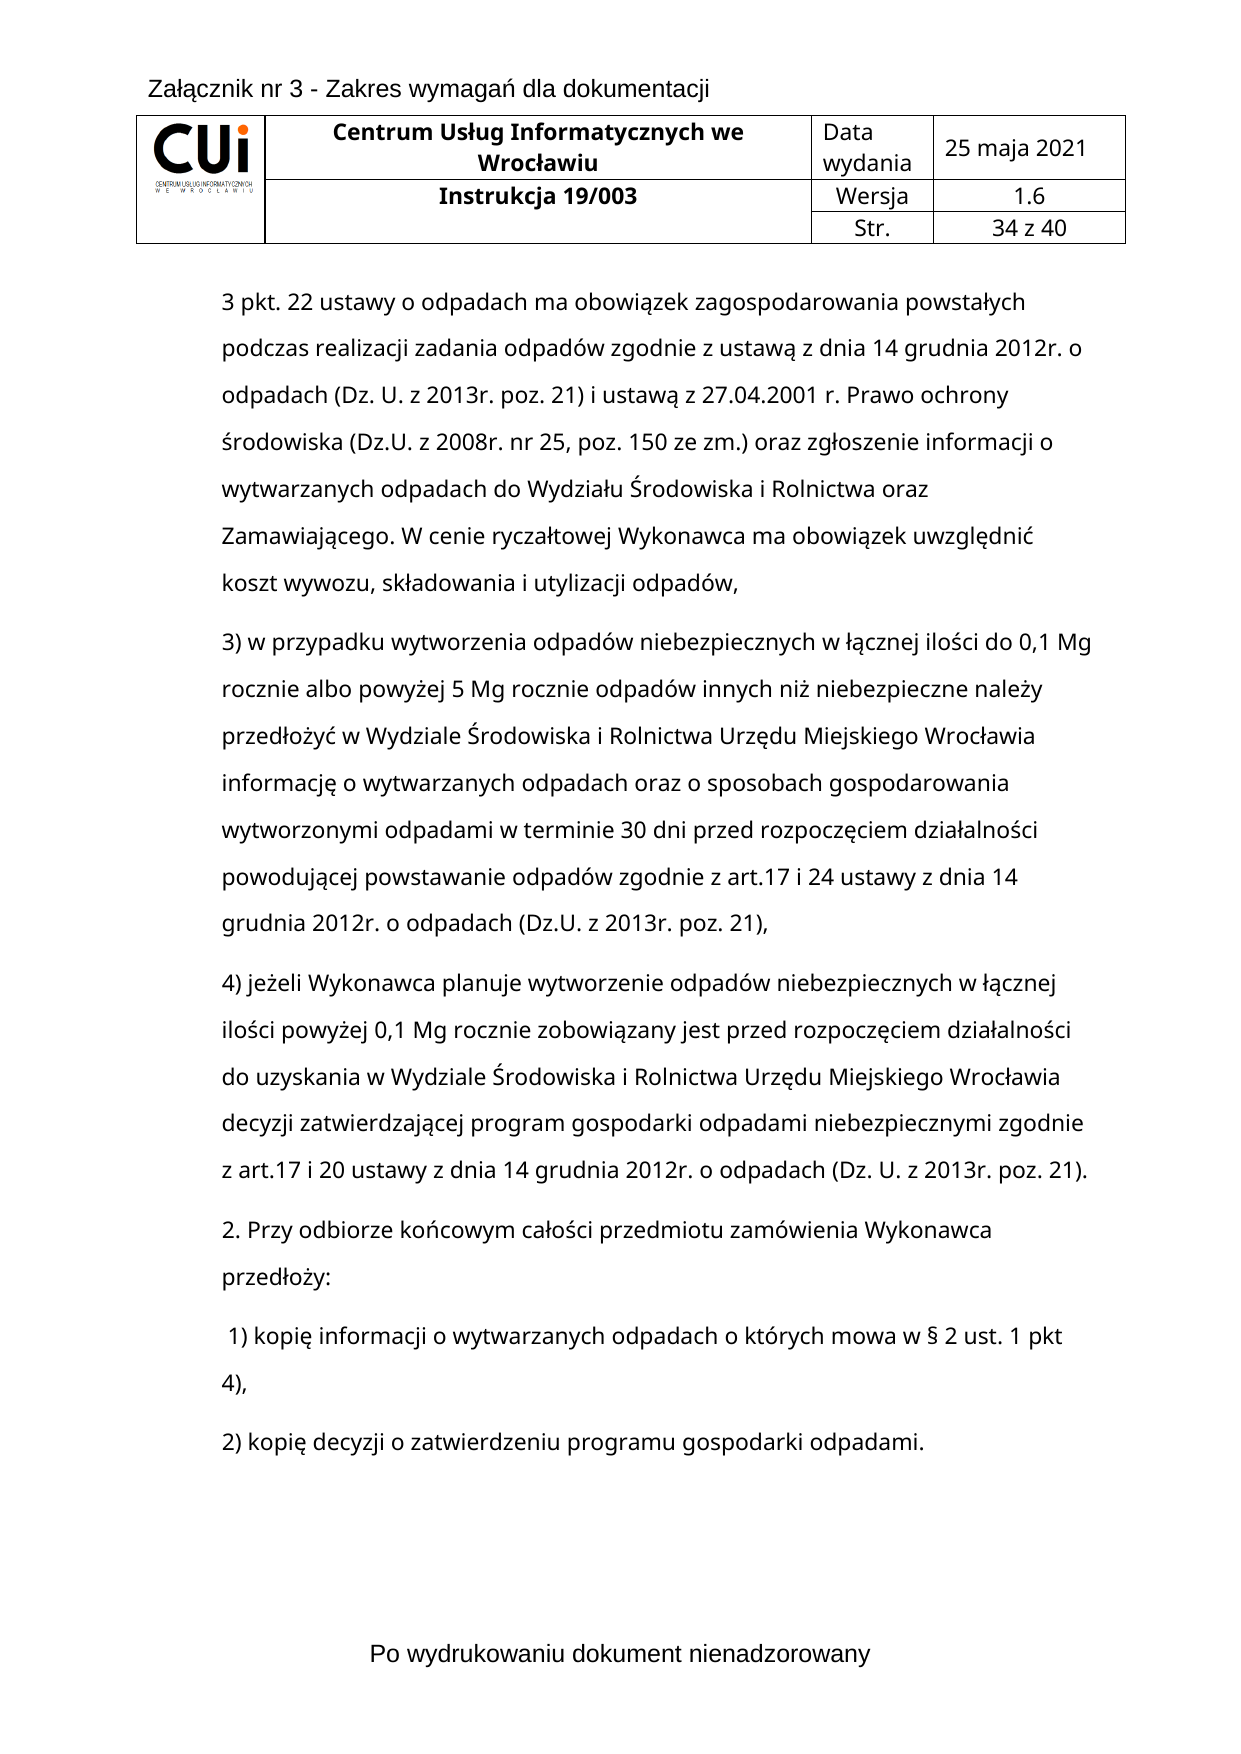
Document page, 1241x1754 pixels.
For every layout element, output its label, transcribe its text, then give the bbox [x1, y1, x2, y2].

text 3) w przypadku wytworzenia odpadów niebezpiecznych w łącznej ilości do 0,1 Mg rocznie albo powyżej 5 Mg rocznie odpadów innych niż niebezpieczne należy przedłożyć w Wydziale Środowiska i Rolnictwa Urzędu Miejskiego Wrocławia informację o wytwarzanych odpadach oraz o sposobach gospodarowania wytworzonymi odpadami w terminie 30 dni przed rozpoczęciem działalności powodującej powstawanie odpadów zgodnie z art.17 i 24 ustawy z dnia 14 grudnia 2012r. o odpadach (Dz.U. z 2013r. poz. 21), [221, 626, 1093, 939]
picture [147, 116, 258, 199]
text 4) jeżeli Wykonawca planuje wytworzenie odpadów niebezpiecznych w łącznej ilości powyżej 0,1 Mg rocznie zobowiązany jest przed rozpoczęciem działalności do uzyskania w Wydziale Środowiska i Rolnictwa Urzędu Miejskiego Wrocławia decyzji zatwierdzającej program gospodarki odpadami niebezpiecznymi zgodnie z art.17 i 20 ustawy z dnia 14 grudnia 2012r. o odpadach (Dz. U. z 2013r. poz. 21). [221, 967, 1093, 1186]
text 2. Przy odbiorze końcowym całości przedmiotu zamówienia Wykonawca przedłoży: [221, 1214, 1093, 1292]
text 2) kopię decyzji o zatwierdzeniu programu gospodarki odpadami. [221, 1426, 1093, 1457]
text 1) kopię informacji o wytwarzanych odpadach o których mowa w § 2 ust. 1 pkt 4), [221, 1320, 1093, 1398]
